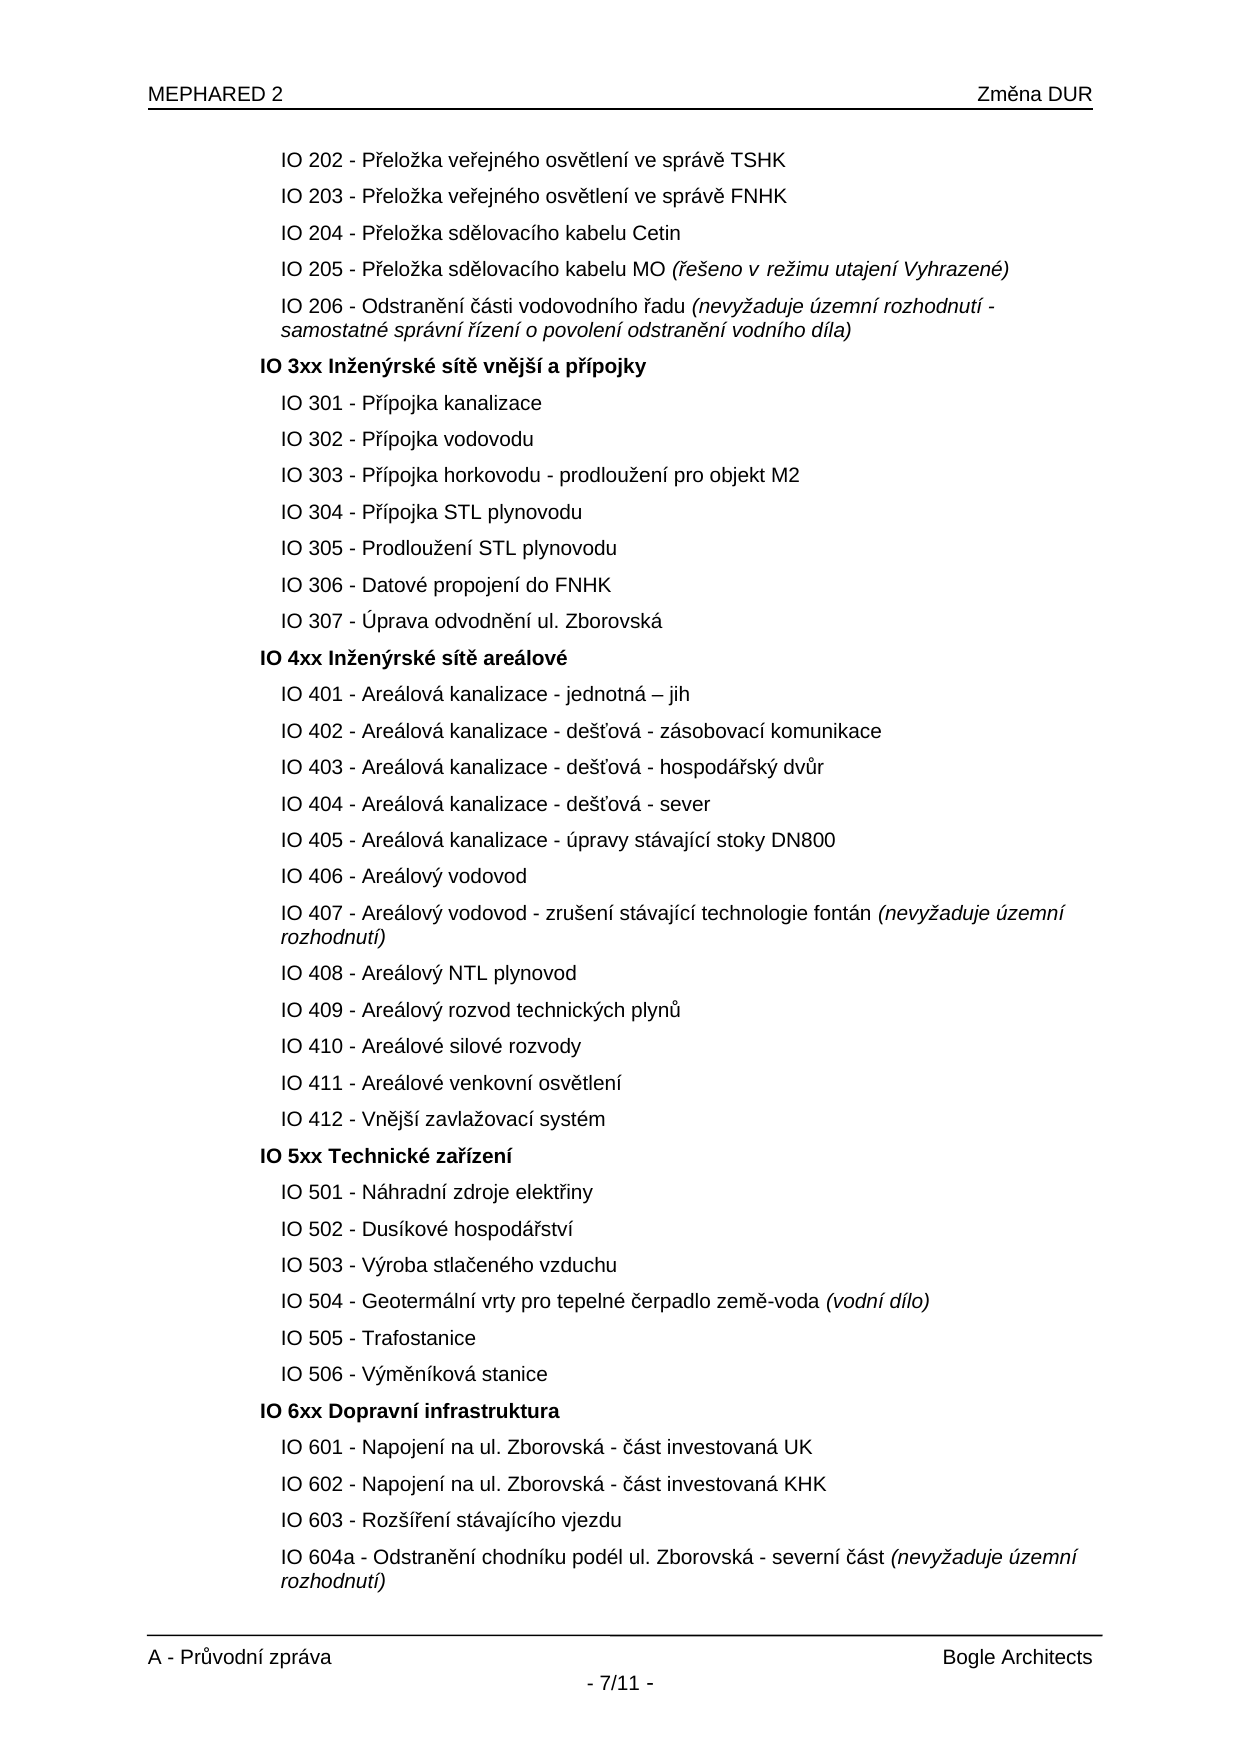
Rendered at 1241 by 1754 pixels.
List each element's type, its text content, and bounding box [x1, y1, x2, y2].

list IO 402 - Areálová kanalizace - dešťová - zásobovací komunikace [266, 718, 1093, 742]
list IO 407 - Areálový vodovod - zrušení stávající technologie fontán [266, 901, 1093, 949]
list IO 204 - Přeložka sdělovacího kabelu Cetin [266, 221, 1093, 244]
list IO 411 - Areálové venkovní osvětlení [266, 1071, 1093, 1094]
list IO 403 - Areálová kanalizace - dešťová - hospodářský dvůr [266, 755, 1093, 779]
list IO 203 - Přeložka veřejného osvětlení ve správě FNHK [266, 184, 1093, 208]
list IO 202 - Přeložka veřejného osvětlení ve správě TSHK [266, 148, 1093, 172]
list IO 501 - Náhradní zdroje elektřiny [266, 1180, 1093, 1204]
list IO 602 - Napojení na ul. Zborovská - část investovaná KHK [266, 1472, 1093, 1496]
list IO 303 - Přípojka horkovodu - prodloužení pro objekt M2 [266, 463, 1093, 487]
list IO 505 - Trafostanice [266, 1326, 1093, 1350]
subtitle IO 6xx Dopravní infrastruktura [260, 1399, 1093, 1423]
list IO 504 - Geotermální vrty pro tepelné čerpadlo země-voda (vodní dílo) [266, 1289, 1093, 1313]
subtitle IO 3xx Inženýrské sítě vnější a přípojky [260, 354, 1093, 378]
list IO 205 - Přeložka sdělovacího kabelu MO (řešeno v režimu utajení Vyhrazené) [266, 257, 1093, 281]
list IO 408 - Areálový NTL plynovod [266, 961, 1093, 985]
list IO 601 - Napojení na ul. Zborovská - část investovaná UK [266, 1435, 1093, 1459]
list IO 406 - Areálový vodovod [266, 864, 1093, 888]
subtitle IO 5xx Technické zařízení [260, 1143, 1093, 1167]
list IO 206 - Odstranění části vodovodního řadu samostatné správní řízení o povolení odstranění vodního díla) [266, 293, 1093, 341]
list IO 410 - Areálové silové rozvody [266, 1034, 1093, 1058]
list IO 306 - Datové propojení do FNHK [266, 573, 1093, 597]
list IO 302 - Přípojka vodovodu [266, 427, 1093, 451]
list IO 603 - Rozšíření stávajícího vjezdu [266, 1508, 1093, 1532]
list IO 506 - Výměníková stanice [266, 1362, 1093, 1386]
list IO 405 - Areálová kanalizace - úpravy stávající stoky DN800 [266, 828, 1093, 852]
list IO 409 - Areálový rozvod technických plynů [266, 998, 1093, 1022]
list IO 503 - Výroba stlačeného vzduchu [266, 1253, 1093, 1277]
list IO 401 - Areálová kanalizace - jednotná – jih [266, 682, 1093, 706]
list IO 604a - Odstranění chodníku podél ul. Zborovská - severní část (nevyžaduje územní rozhodnutí) [266, 1544, 1093, 1592]
list IO 404 - Areálová kanalizace - dešťová - sever [266, 791, 1093, 815]
list IO 301 - Přípojka kanalizace [266, 390, 1093, 414]
list IO 412 - Vnější zavlažovací systém [266, 1107, 1093, 1131]
list IO 305 - Prodloužení STL plynovodu [266, 536, 1093, 560]
list IO 307 - Úprava odvodnění ul. Zborovská [266, 609, 1093, 633]
list IO 304 - Přípojka STL plynovodu [266, 500, 1093, 524]
list IO 502 - Dusíkové hospodářství [266, 1216, 1093, 1240]
subtitle IO 4xx Inženýrské sítě areálové [260, 646, 1093, 669]
